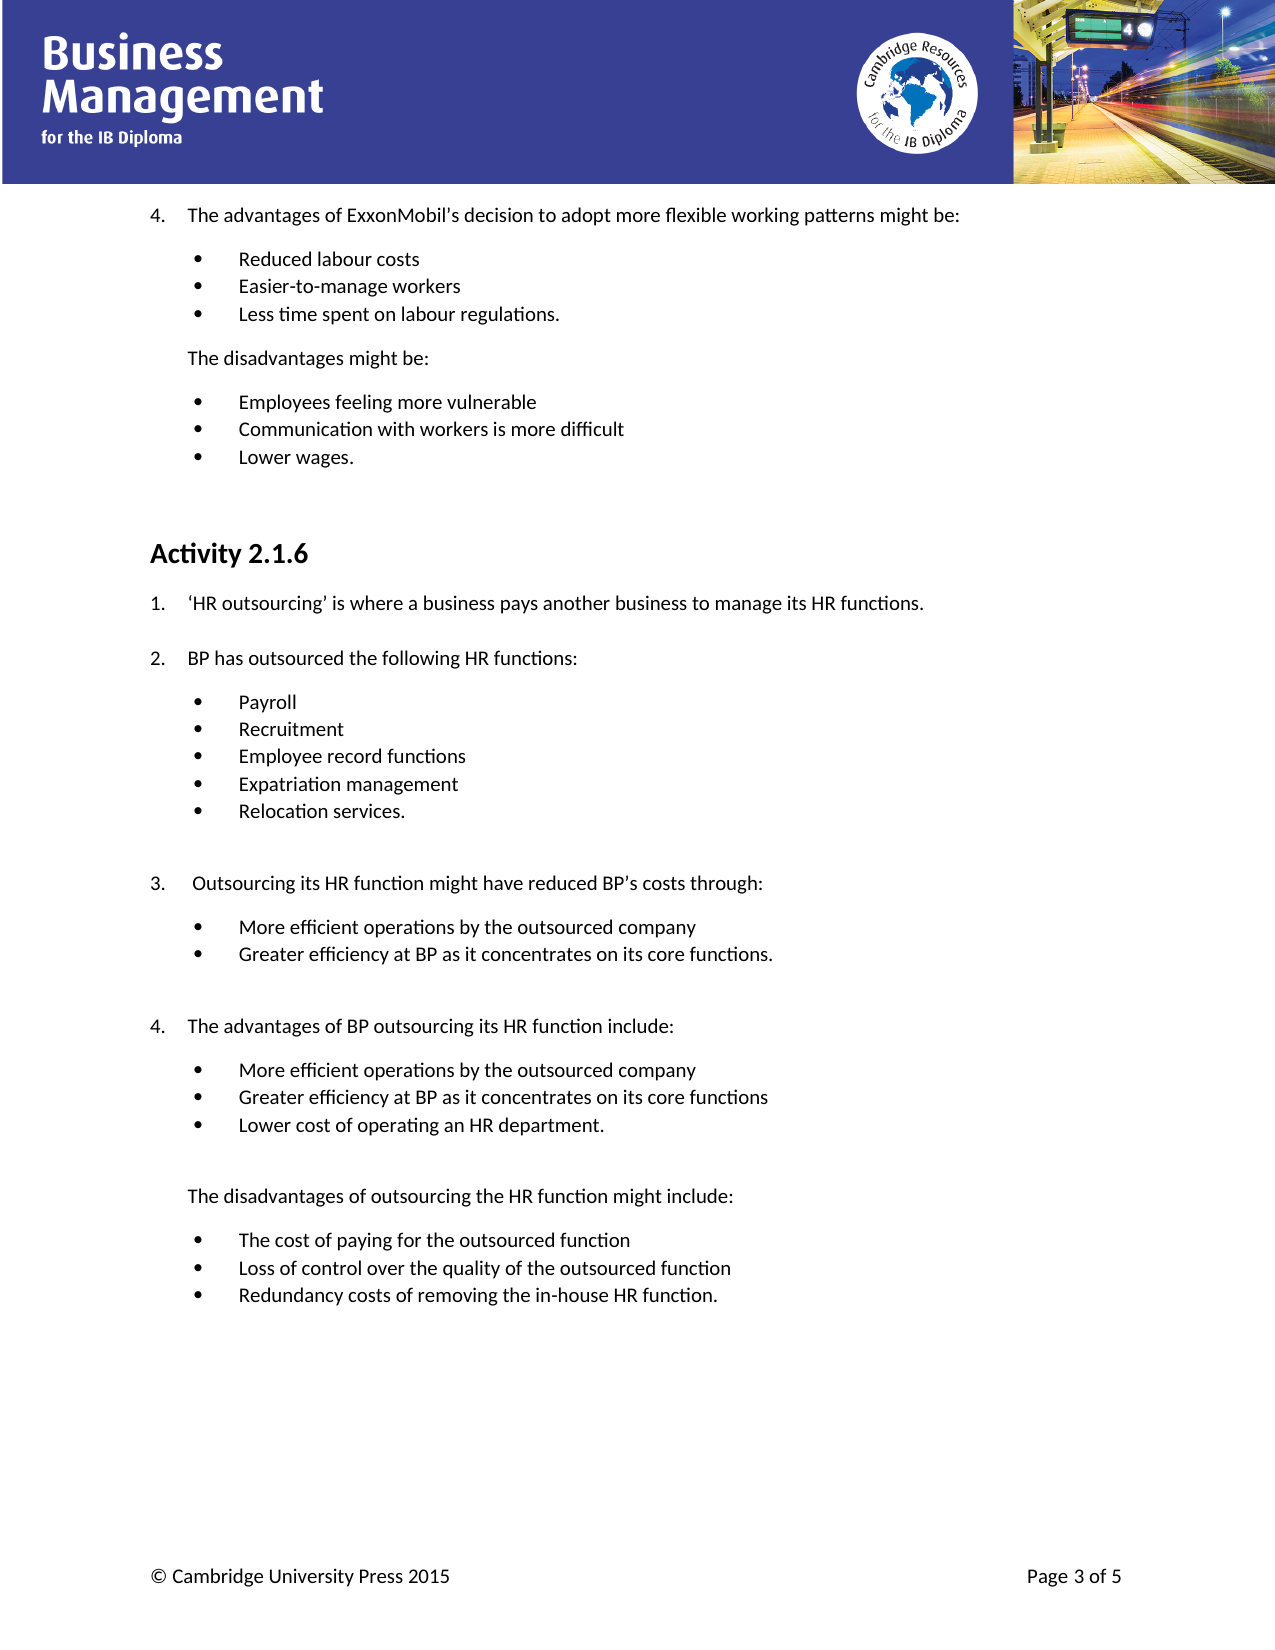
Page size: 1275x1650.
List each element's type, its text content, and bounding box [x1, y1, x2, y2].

list The disadvantages might be: [187, 345, 1125, 371]
picture [2, 0, 1275, 184]
list The advantages of ExxonMobil’s decision to adopt more flexible working patterns might be: [150, 202, 1125, 228]
list The disadvantages of outsourcing the HR function might include: [187, 1183, 1125, 1209]
list Loss of control over the quality of the outsourced function [194, 1255, 1125, 1280]
list Payroll [194, 689, 1125, 714]
list Redundancy costs of removing the in-house HR function. [194, 1282, 1125, 1307]
list Expatriation management [194, 771, 1125, 797]
list Reduced labour costs [194, 246, 1125, 272]
list Communication with workers is more difficult [194, 417, 1125, 442]
list Lower cost of operating an HR department. [194, 1112, 1125, 1137]
list Less time spent on labour regulations. [194, 301, 1125, 327]
list The advantages of BP outsourcing its HR function include: [150, 1013, 1125, 1038]
list Employee record functions [194, 744, 1125, 769]
list ‘HR outsourcing’ is where a business pays another business to manage its HR functions. [150, 590, 1125, 616]
list Recruitment [194, 716, 1125, 742]
list Greater efficiency at BP as it concentrates on its core functions [194, 1084, 1125, 1110]
list Lower wages. [194, 444, 1125, 469]
list More efficient operations by the outsourced company [194, 1057, 1125, 1082]
list Greater efficiency at BP as it concentrates on its core functions. [194, 941, 1125, 967]
list Outsourcing its HR function might have reduced BP’s costs through: [150, 870, 1125, 895]
list BP has outsourced the following HR functions: [150, 645, 1125, 670]
list More efficient operations by the outsourced company [194, 914, 1125, 939]
list The cost of paying for the outsourced function [194, 1227, 1125, 1253]
text Activity 2.1.6 [150, 535, 1125, 571]
list Easier-to-manage workers [194, 274, 1125, 299]
list Employees feeling more vulnerable [194, 389, 1125, 415]
list Relocation services. [194, 798, 1125, 824]
